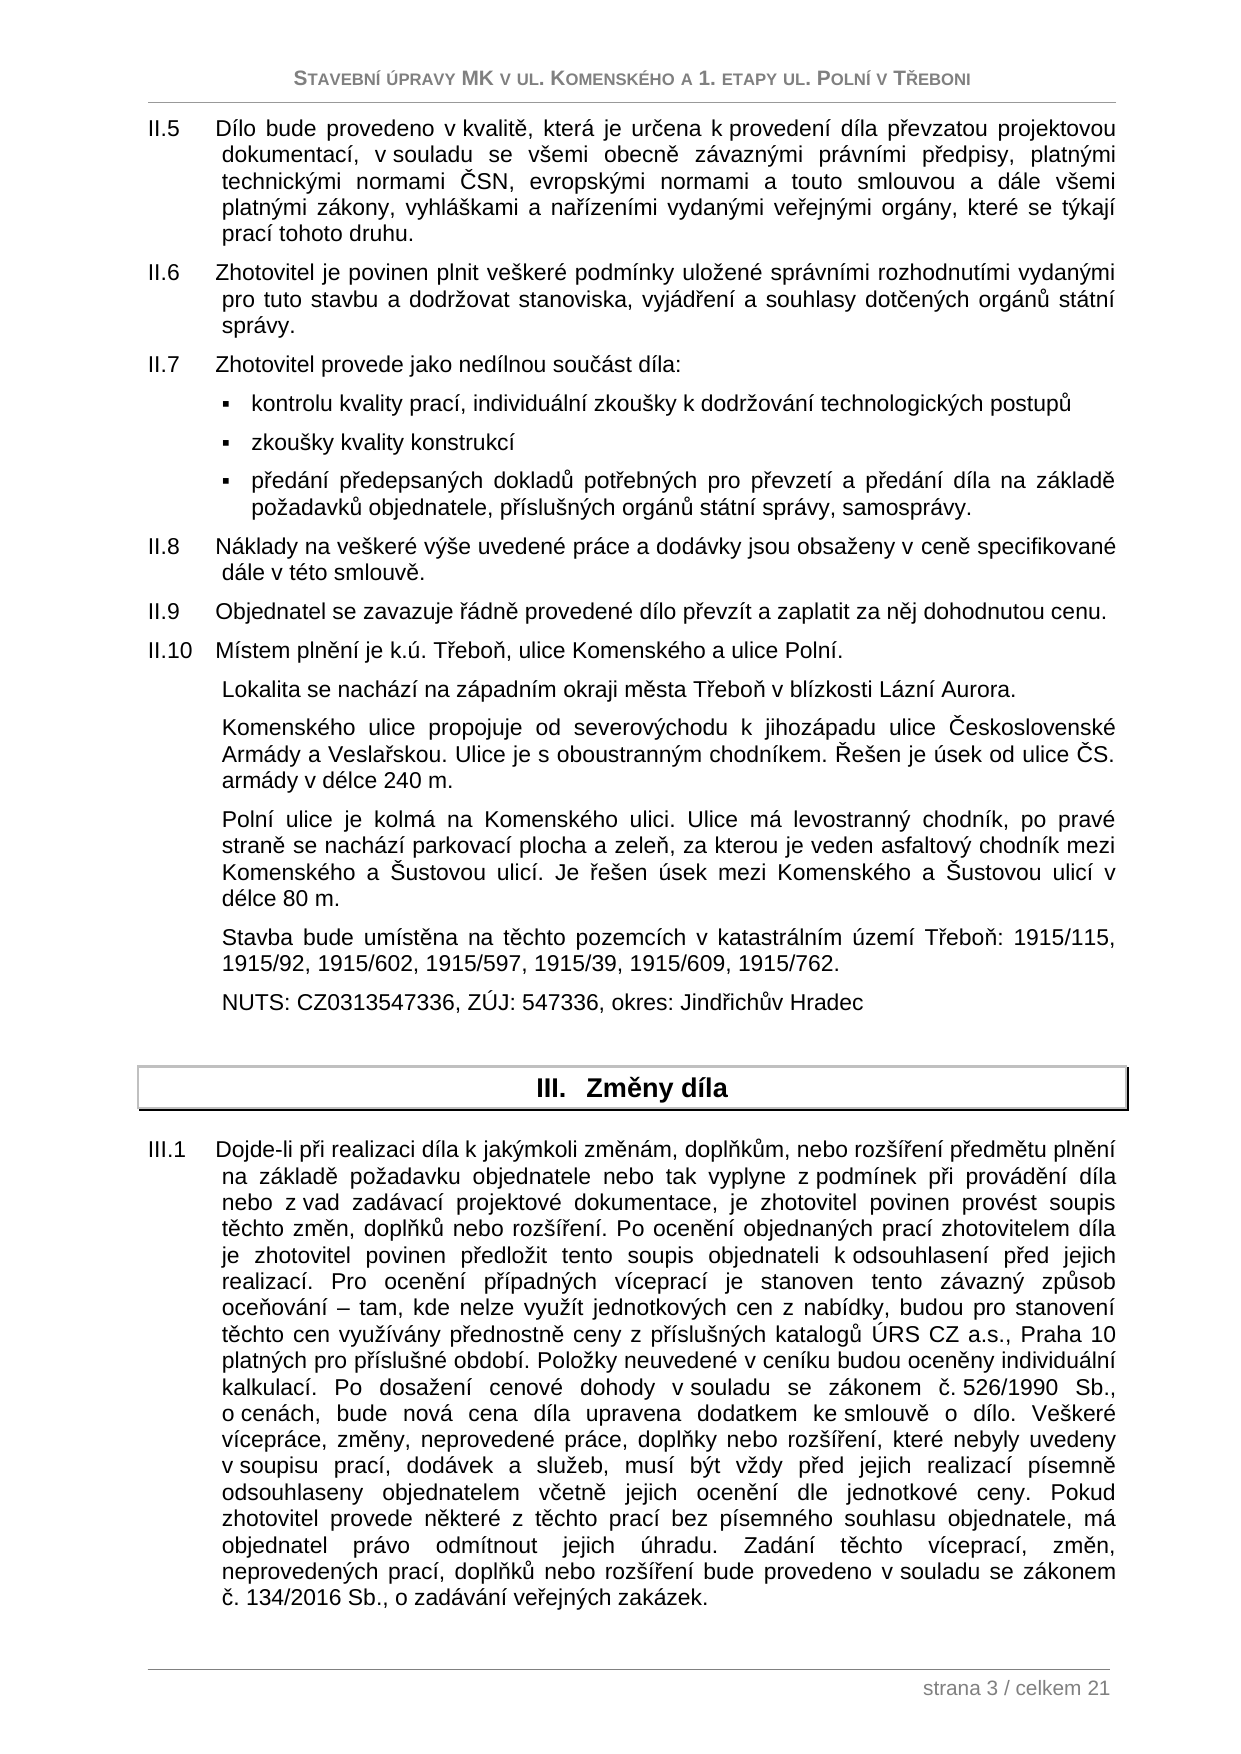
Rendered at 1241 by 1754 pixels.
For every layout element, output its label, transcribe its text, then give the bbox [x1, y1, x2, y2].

list kontrolu kvality prací, individuální zkoušky k dodržování technologických postupů [222, 390, 1116, 416]
list zkoušky kvality konstrukcí [222, 428, 1116, 455]
list Dojde-li při realizaci díla k jakýmkoli změnám, doplňkům, nebo rozšíření předmětu plnění na základě požadavku objednatele nebo tak vyplyne z podmínek při provádění díla nebo z vad zadávací projektové dokumentace, je zhotovitel povinen provést soupis těchto změn, doplňků nebo rozšíření. Po ocenění objednaných prací zhotovitelem díla je zhotovitel povinen předložit tento soupis objednateli k odsouhlasení před jejich realizací. Pro ocenění případných víceprací je stanoven tento závazný způsob oceňování – tam, kde nelze využít jednotkových cen z nabídky, budou pro stanovení těchto cen využívány přednostně ceny z příslušných katalogů ÚRS CZ a.s., Praha 10 platných pro příslušné období. Položky neuvedené v ceníku budou oceněny individuální kalkulací. Po dosažení cenové dohody v souladu se zákonem č. 526/1990 Sb., o cenách, bude nová cena díla upravena dodatkem ke smlouvě o dílo. Veškeré vícepráce, změny, neprovedené práce, doplňky nebo rozšíření, které nebyly uvedeny v soupisu prací, dodávek a služeb, musí být vždy před jejich realizací písemně odsouhlaseny objednatelem včetně jejich ocenění dle jednotkové ceny. Pokud zhotovitel provede některé z těchto prací bez písemného souhlasu objednatele, má objednatel právo odmítnout jejich úhradu. Zadání těchto víceprací, změn, neprovedených prací, doplňků nebo rozšíření bude provedeno v souladu se zákonem č. 134/2016 Sb., o zadávání veřejných zakázek. [148, 1136, 1116, 1611]
text Lokalita se nachází na západním okraji města Třeboň v blízkosti Lázní Aurora. [222, 676, 1116, 702]
subtitle Změny díla [139, 1068, 1125, 1107]
list Zhotovitel provede jako nedílnou součást díla: [148, 351, 1116, 377]
text Stavba bude umístěna na těchto pozemcích v katastrálním území Třeboň: 1915/115, 1915/92, 1915/602, 1915/597, 1915/39, 1915/609, 1915/762. [222, 924, 1116, 977]
text Komenského ulice propojuje od severovýchodu k jihozápadu ulice Československé Armády a Veslařskou. Ulice je s oboustranným chodníkem. Řešen je úsek od ulice ČS. armády v délce 240 m. [222, 714, 1116, 793]
text Polní ulice je kolmá na Komenského ulici. Ulice má levostranný chodník, po pravé straně se nachází parkovací plocha a zeleň, za kterou je veden asfaltový chodník mezi Komenského a Šustovou ulicí. Je řešen úsek mezi Komenského a Šustovou ulicí v délce 80 m. [222, 806, 1116, 911]
list předání předepsaných dokladů potřebných pro převzetí a předání díla na základě požadavků objednatele, příslušných orgánů státní správy, samosprávy. [222, 467, 1116, 520]
list Náklady na veškeré výše uvedené práce a dodávky jsou obsaženy v ceně specifikované dále v této smlouvě. [148, 533, 1116, 585]
text NUTS: CZ0313547336, ZÚJ: 547336, okres: Jindřichův Hradec [222, 989, 1116, 1015]
list Objednatel se zavazuje řádně provedené dílo převzít a zaplatit za něj dohodnutou cenu. [148, 598, 1116, 624]
list Zhotovitel je povinen plnit veškeré podmínky uložené správními rozhodnutími vydanými pro tuto stavbu a dodržovat stanoviska, vyjádření a souhlasy dotčených orgánů státní správy. [148, 259, 1116, 338]
list Dílo bude provedeno v kvalitě, která je určena k provedení díla převzatou projektovou dokumentací, v souladu se všemi obecně závaznými právními předpisy, platnými technickými normami ČSN, evropskými normami a touto smlouvou a dále všemi platnými zákony, vyhláškami a nařízeními vydanými veřejnými orgány, které se týkají prací tohoto druhu. [148, 115, 1116, 247]
list Místem plnění je k.ú. Třeboň, ulice Komenského a ulice Polní. [148, 637, 1116, 663]
